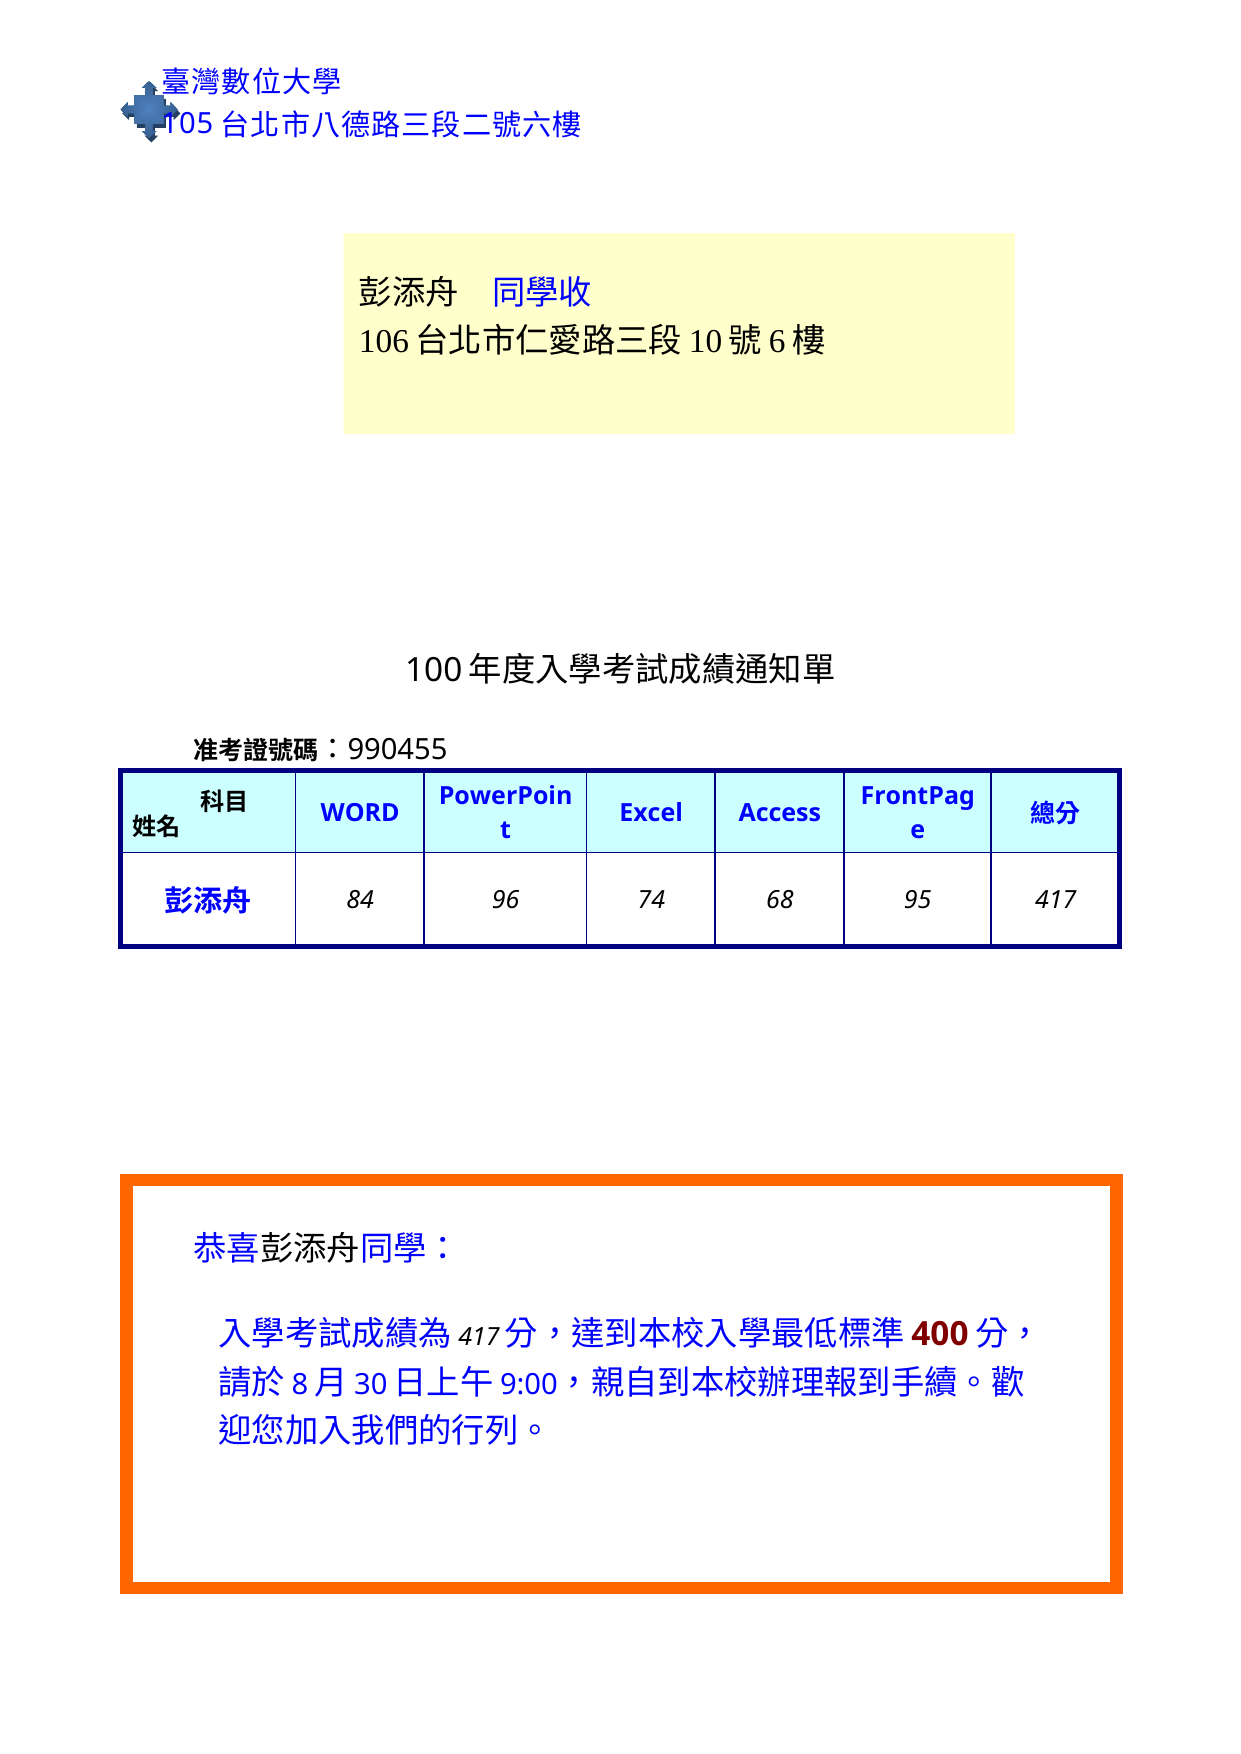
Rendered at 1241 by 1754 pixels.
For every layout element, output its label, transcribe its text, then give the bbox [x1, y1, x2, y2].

text 入學考試成績為417分，達到本校入學最低標準400分，請於上午9:00，親自到本校辦理報到手續。歡迎您加入我們的行列。 [218, 1307, 1047, 1452]
table_header 臺灣數位大學 105台北市八德路三段二號六樓 [107, 59, 1133, 547]
text 恭喜彭添舟同學： [193, 1221, 1047, 1270]
table_cell 100年度入學考試成績通知單 准考證號碼：990455 [107, 548, 1133, 1121]
